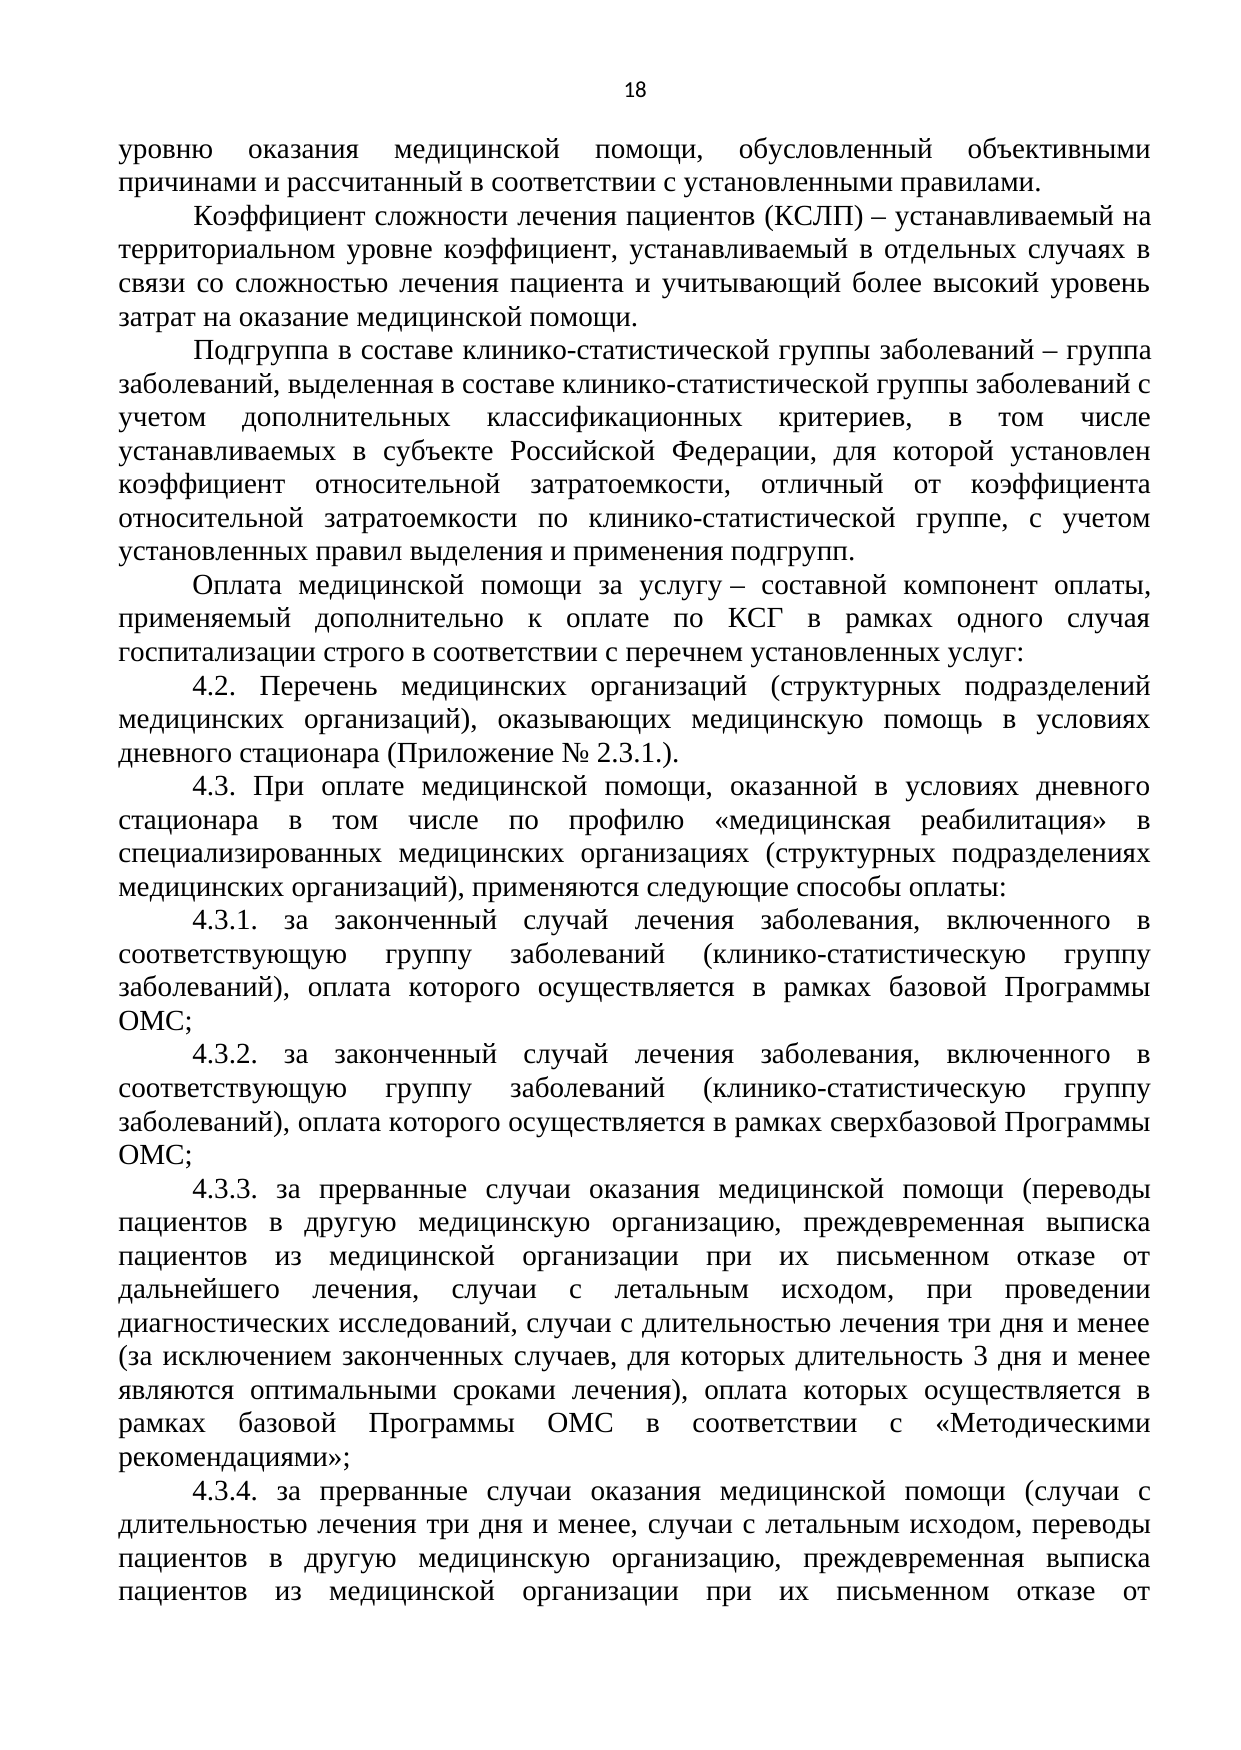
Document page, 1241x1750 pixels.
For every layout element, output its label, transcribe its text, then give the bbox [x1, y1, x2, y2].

text 4.3. При оплате медицинской помощи, оказанной в условиях дневного стационара в том числе по профилю «медицинская реабилитация» в специализированных медицинских организациях (структурных подразделениях медицинских организаций), применяются следующие способы оплаты: [118, 768, 1152, 902]
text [118, 1473, 1152, 1607]
text 4.3.3. за прерванные случаи оказания медицинской помощи (переводы пациентов в другую медицинскую организацию, преждевременная выписка пациентов из медицинской организации при их письменном отказе от дальнейшего лечения, случаи с летальным исходом, при проведении диагностических исследований, случаи с длительностью лечения три дня и менее (за исключением законченных случаев, для которых длительность 3 дня и менее являются оптимальными сроками лечения), оплата которых осуществляется в рамках базовой Программы ОМС в соответствии с «Методическими рекомендациями»; [118, 1171, 1152, 1473]
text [118, 131, 1152, 198]
text 4.3.2. за законченный случай лечения заболевания, включенного в соответствующую группу заболеваний (клинико-статистическую группу заболеваний), оплата которого осуществляется в рамках сверхбазовой Программы ОМС; [118, 1037, 1152, 1171]
text Подгруппа в составе клинико-статистической группы заболеваний – группа заболеваний, выделенная в составе клинико-статистической группы заболеваний с учетом дополнительных классификационных критериев, в том числе устанавливаемых в субъекте Российской Федерации, для которой установлен коэффициент относительной затратоемкости, отличный от коэффициента относительной затратоемкости по клинико-статистической группе, с учетом установленных правил выделения и применения подгрупп. [118, 332, 1152, 567]
text 4.3.1. за законченный случай лечения заболевания, включенного в соответствующую группу заболеваний (клинико-статистическую группу заболеваний), оплата которого осуществляется в рамках базовой Программы ОМС; [118, 902, 1152, 1037]
text 4.2. Перечень медицинских организаций (структурных подразделений медицинских организаций), оказывающих медицинскую помощь в условиях дневного стационара (Приложение № 2.3.1.). [118, 668, 1152, 768]
text Коэффициент сложности лечения пациентов (КСЛП) – устанавливаемый на территориальном уровне коэффициент, устанавливаемый в отдельных случаях в связи со сложностью лечения пациента и учитывающий более высокий уровень затрат на оказание медицинской помощи. [118, 198, 1152, 332]
text Оплата медицинской помощи за услугу – составной компонент оплаты, применяемый дополнительно к оплате по КСГ в рамках одного случая госпитализации строго в соответствии с перечнем установленных услуг: [118, 567, 1152, 668]
